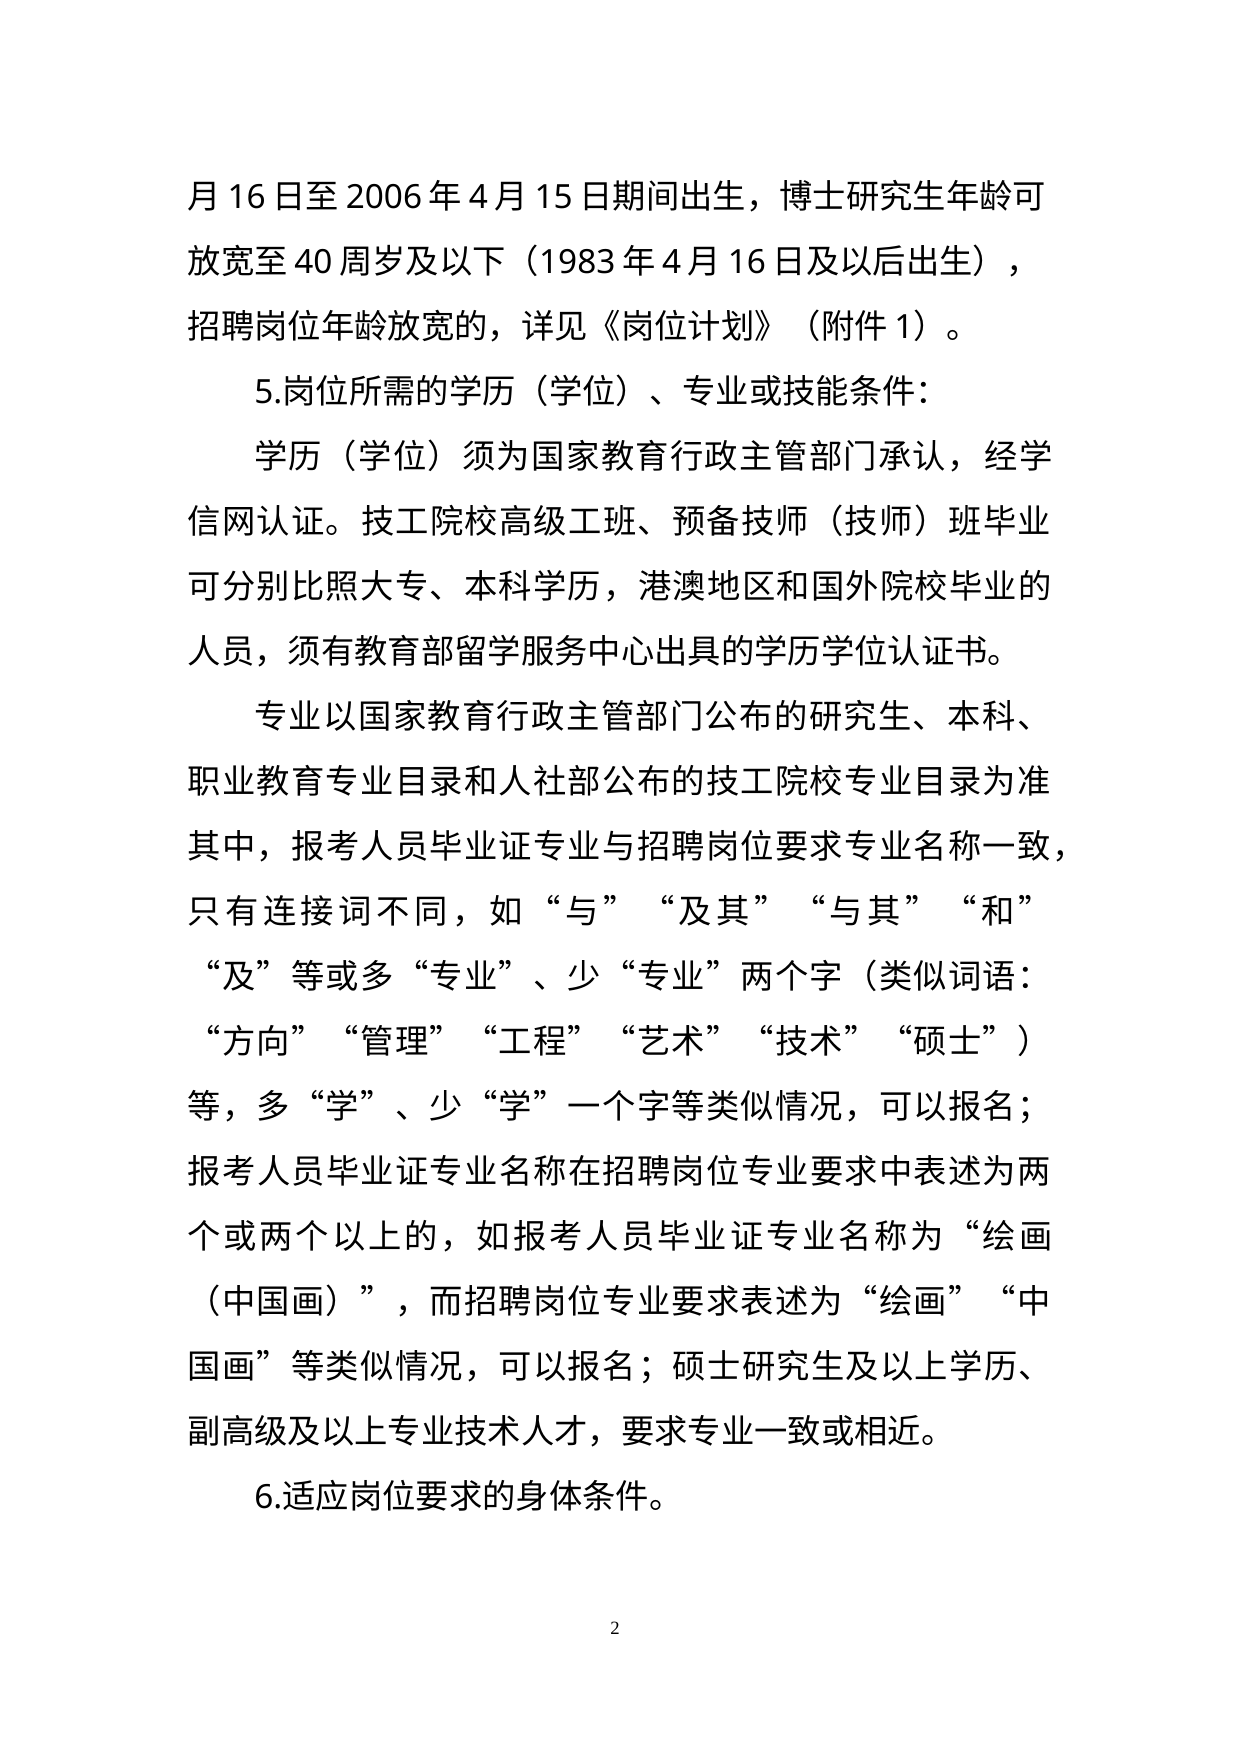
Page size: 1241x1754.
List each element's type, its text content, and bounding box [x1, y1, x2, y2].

text 学历（学位）须为国家教育行政主管部门承认，经学信网认证。技工院校高级工班、预备技师（技师）班毕业可分别比照大专、本科学历，港澳地区和国外院校毕业的人员，须有教育部留学服务中心出具的学历学位认证书。 [187, 422, 1053, 682]
text 5.岗位所需的学历（学位）、专业或技能条件： [187, 357, 1053, 422]
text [187, 162, 1053, 357]
text 专业以国家教育行政主管部门公布的研究生、本科、职业教育专业目录和人社部公布的技工院校专业目录为准。其中，报考人员毕业证专业与招聘岗位要求专业名称一致，只有连接词不同，如“与”“及其”“与其”“和”“及”等或多“专业”、少“专业”两个字（类似词语：“方向”“管理”“工程”“艺术”“技术”“硕士”）等，多“学”、少“学”一个字等类似情况，可以报名；报考人员毕业证专业名称在招聘岗位专业要求中表述为两个或两个以上的，如报考人员毕业证专业名称为“绘画（中国画）”，而招聘岗位专业要求表述为“绘画”“中国画”等类似情况，可以报名；硕士研究生及以上学历、副高级及以上专业技术人才，要求专业一致或相近。 [187, 682, 1053, 1462]
list 6.适应岗位要求的身体条件。 [187, 1462, 1053, 1527]
